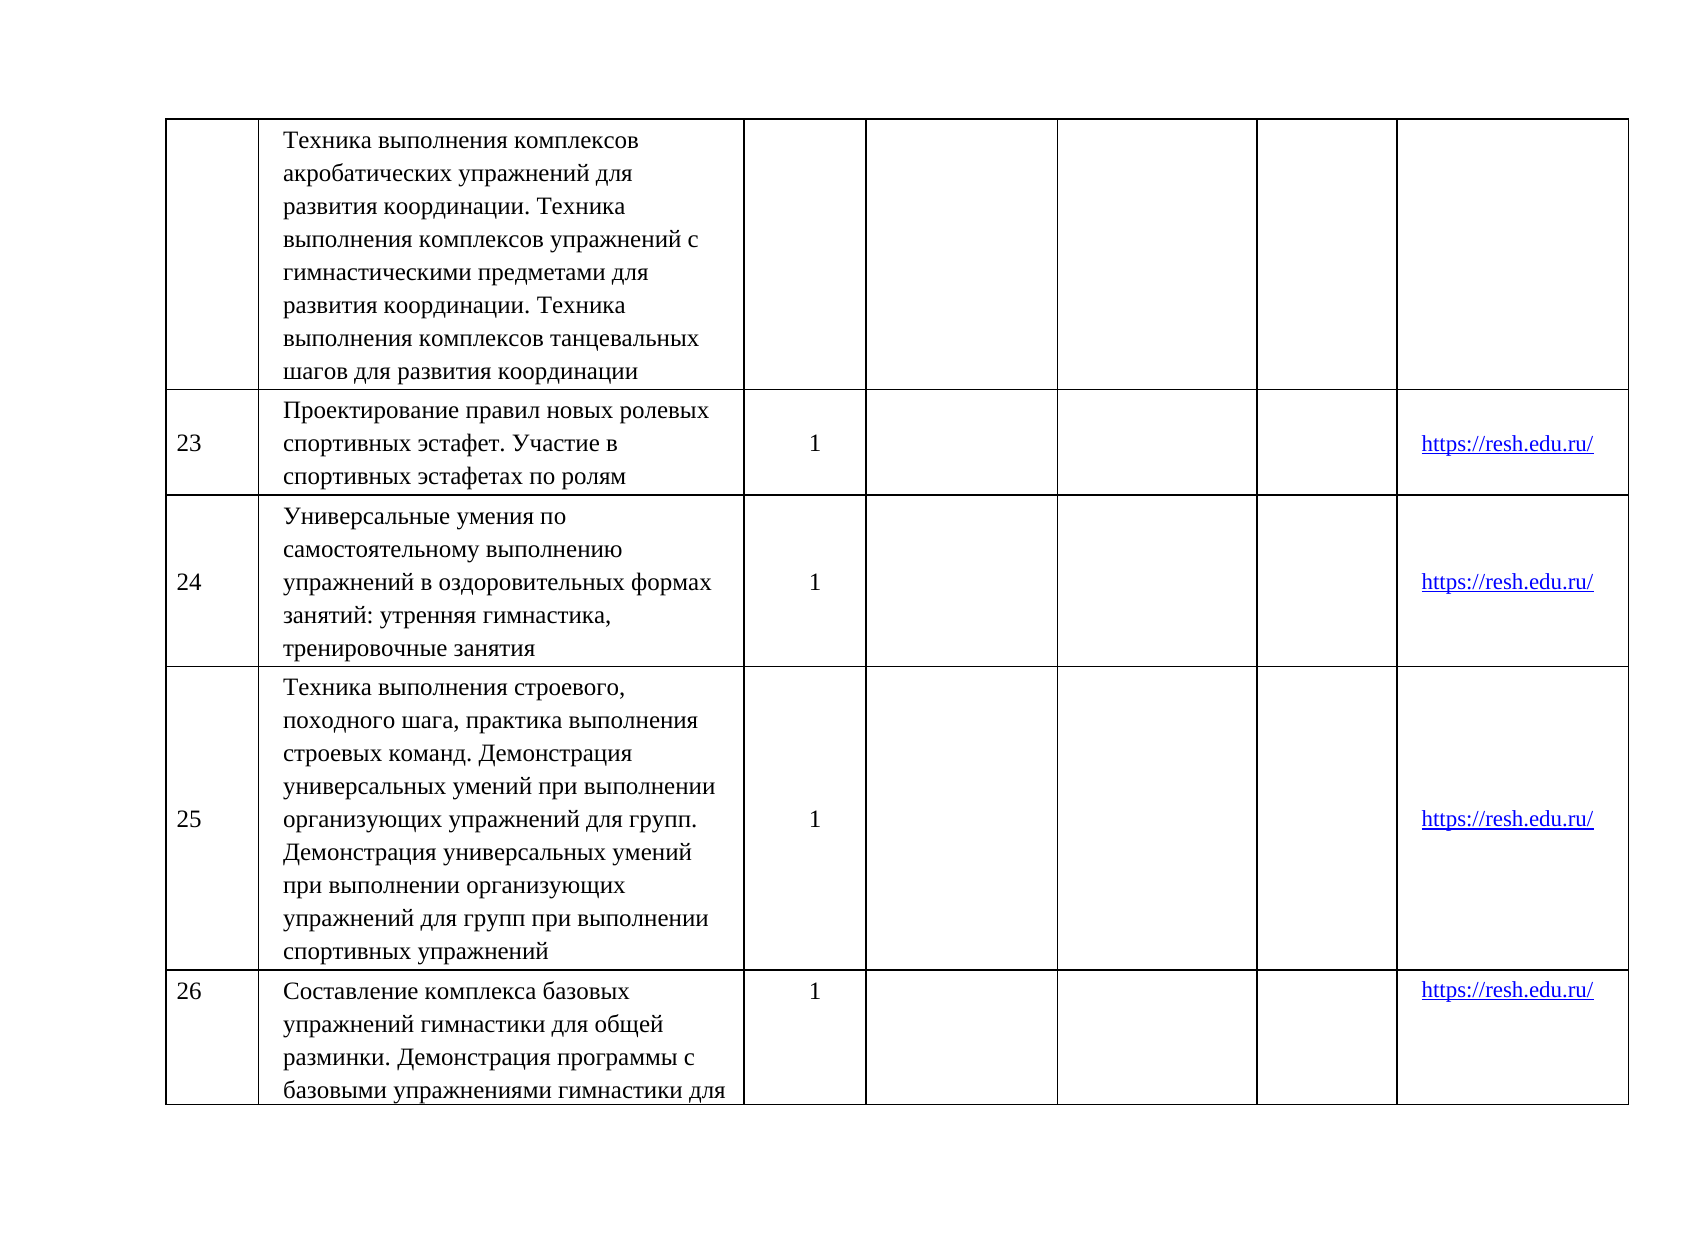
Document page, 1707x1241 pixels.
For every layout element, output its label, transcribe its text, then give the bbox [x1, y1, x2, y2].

table_cell 23 [167, 390, 258, 494]
table_cell [867, 667, 1057, 969]
table_cell 22 [167, 120, 258, 389]
table_cell [867, 971, 1057, 1104]
table_cell 1 [745, 971, 865, 1104]
table_cell https://resh.edu.ru/ [1398, 667, 1628, 969]
table_cell [1258, 120, 1396, 389]
table_cell [1058, 667, 1256, 969]
table_cell Техника выполнения строевого, походного шага, практика выполнения строевых команд. Демонстрация универсальных умений при выполнении организующих упражнений для групп. Демонстрация универсальных умений при выполнении организующих упражнений для групп при выполнении спортивных упражнений [259, 667, 743, 969]
table_cell [1258, 390, 1396, 494]
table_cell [259, 971, 743, 1104]
table_cell [867, 390, 1057, 494]
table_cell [1398, 120, 1628, 389]
table_cell [1058, 496, 1256, 666]
table_cell [867, 496, 1057, 666]
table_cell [259, 120, 743, 389]
table_cell [1258, 667, 1396, 969]
table_cell https://resh.edu.ru/ [1398, 496, 1628, 666]
table_cell 1 [745, 390, 865, 494]
table_cell 1 [745, 120, 865, 389]
table_cell https://resh.edu.ru/ [1398, 390, 1628, 494]
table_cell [1398, 971, 1628, 1104]
table_cell 1 [745, 667, 865, 969]
table_cell [867, 120, 1057, 389]
table_cell [1058, 390, 1256, 494]
table_cell 26 [167, 971, 258, 1104]
table_cell [1058, 971, 1256, 1104]
table_cell [1258, 971, 1396, 1104]
table_cell [1258, 496, 1396, 666]
table_cell 1 [745, 496, 865, 666]
table_cell 25 [167, 667, 258, 969]
table_cell Проектирование правил новых ролевых спортивных эстафет. Участие в спортивных эстафетах по ролям [259, 390, 743, 494]
table_cell 24 [167, 496, 258, 666]
table_cell Универсальные умения по самостоятельному выполнению упражнений в оздоровительных формах занятий: утренняя гимнастика, тренировочные занятия [259, 496, 743, 666]
table_cell [1058, 120, 1256, 389]
